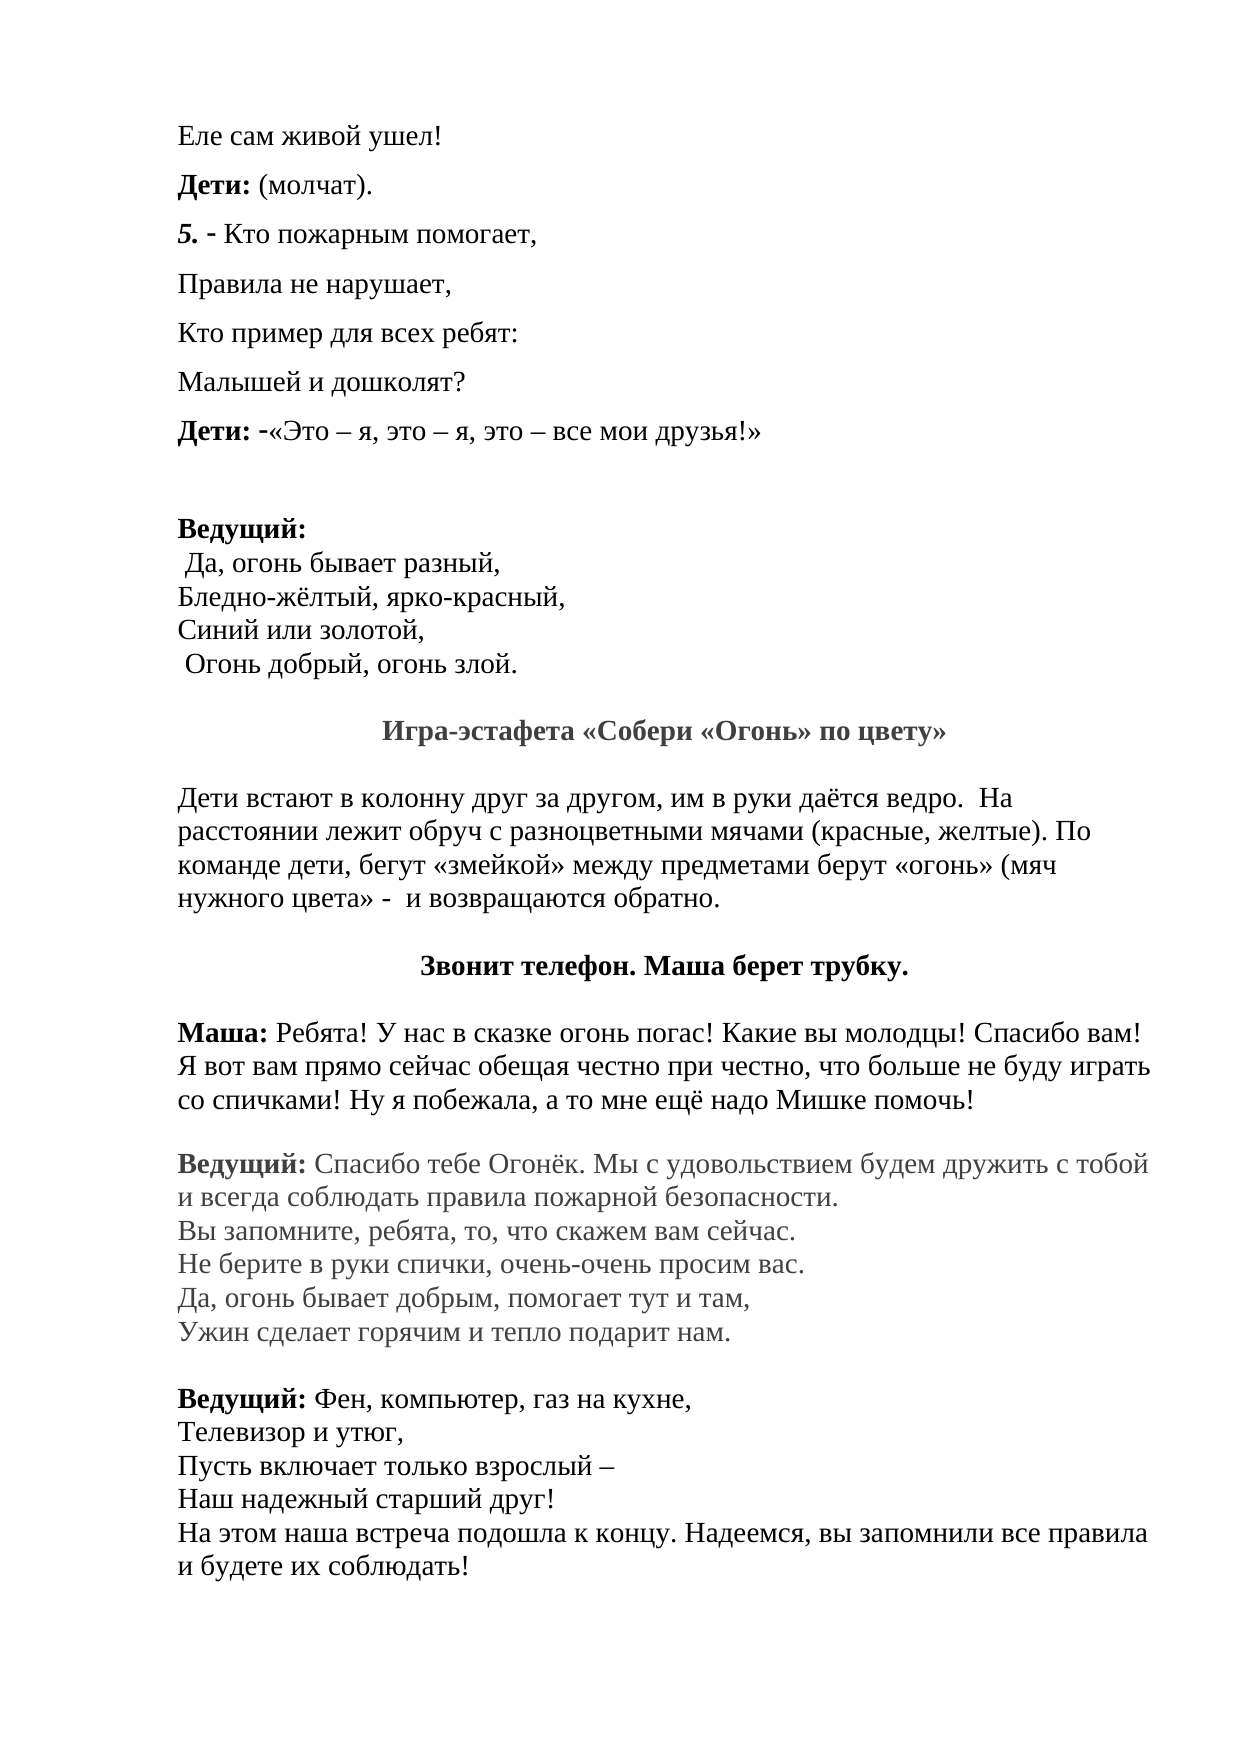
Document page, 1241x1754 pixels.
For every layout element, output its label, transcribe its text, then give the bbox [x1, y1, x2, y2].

text Маша: Ребята! У нас в сказке огонь погас! Какие вы молодцы! Спасибо вам! Я вот вам прямо сейчас обещая честно при честно, что больше не буду играть со спичками! Ну я побежала, а то мне ещё надо Мишке помочь! [177, 1015, 1152, 1115]
text Дети: (молчат). [177, 167, 1152, 201]
text Да, огонь бывает добрым, помогает тут и там, [177, 1280, 1152, 1314]
text Игра-эстафета «Собери «Огонь» по цвету» [177, 713, 1152, 746]
text Ведущий: Фен, компьютер, газ на кухне, [177, 1381, 1152, 1414]
text Правила не нарушает, [177, 266, 1152, 299]
text Дети встают в колонну друг за другом, им в руки даётся ведро. На расстоянии лежит обруч с разноцветными мячами (красные, желтые). По команде дети, бегут «змейкой» между предметами берут «огонь» (мяч нужного цвета» - и возвращаются обратно. [177, 780, 1152, 914]
text Да, огонь бывает разный, [177, 545, 1152, 579]
text На этом наша встреча подошла к концу. Надеемся, вы запомнили все правила и будете их соблюдать! [177, 1515, 1152, 1582]
text Вы запомните, ребята, то, что скажем вам сейчас. [177, 1213, 1152, 1247]
text Кто пример для всех ребят: [177, 315, 1152, 348]
text Синий или золотой, [177, 612, 1152, 646]
text Пусть включает только взрослый – [177, 1448, 1152, 1481]
text Еле сам живой ушел! [177, 118, 1152, 152]
text Дети: «Это – я, это – я, это – все мои друзья!» [177, 413, 1152, 447]
text Не берите в руки спички, очень-очень просим вас. [177, 1247, 1152, 1280]
text Бледно-жёлтый, ярко-красный, [177, 579, 1152, 612]
text 5. Кто пожарным помогает, [177, 216, 1152, 250]
text Малышей и дошколят? [177, 364, 1152, 398]
text Наш надежный старший друг! [177, 1481, 1152, 1515]
text Ведущий: [177, 512, 1152, 545]
text Звонит телефон. Маша берет трубку. [177, 948, 1152, 981]
text Огонь добрый, огонь злой. [177, 646, 1152, 679]
text Ведущий: Спасибо тебе Огонёк. Мы с удовольствием будем дружить с тобой и всегда соблюдать правила пожарной безопасности. [177, 1146, 1152, 1213]
text Ужин сделает горячим и тепло подарит нам. [177, 1314, 1152, 1347]
text Телевизор и утюг, [177, 1414, 1152, 1448]
